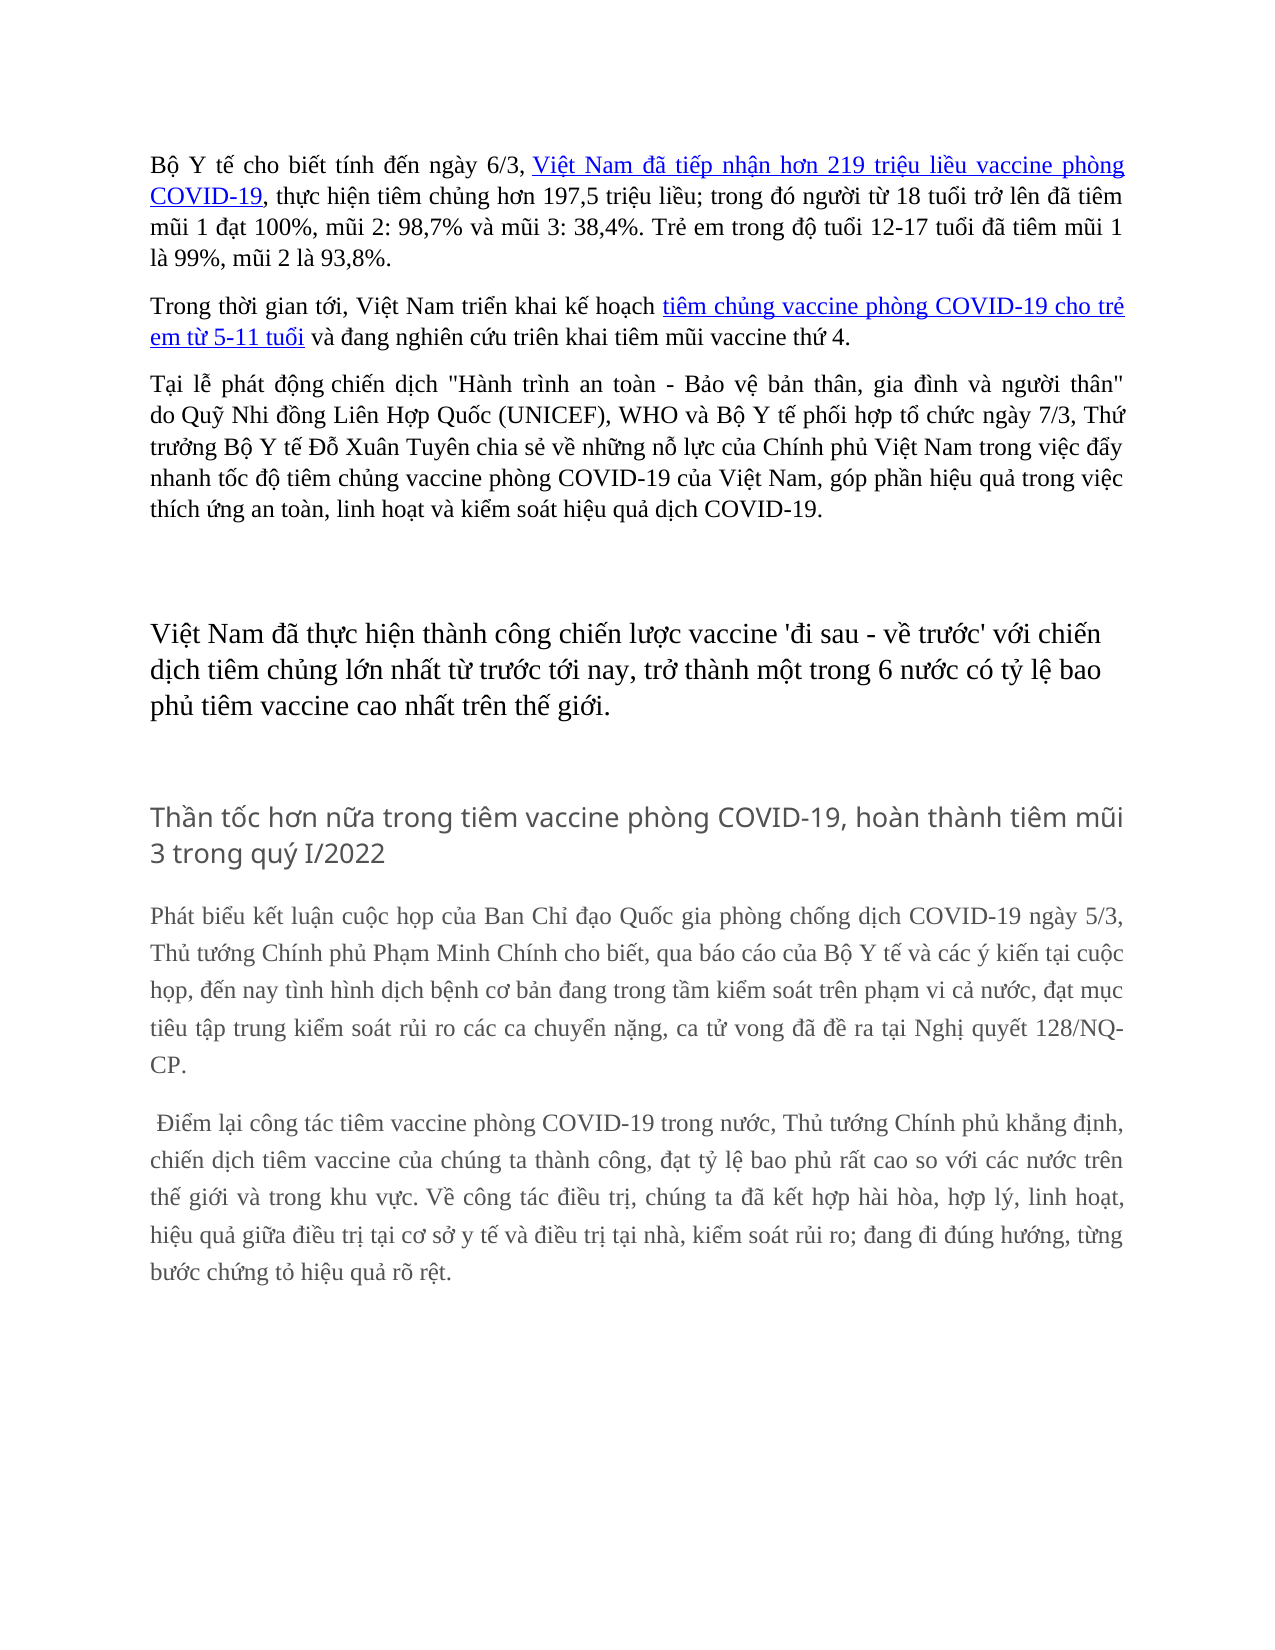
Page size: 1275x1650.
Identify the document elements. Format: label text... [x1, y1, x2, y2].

text Trong thời gian tới, Việt Nam triển khai kế hoạch tiêm chủng vaccine phòng COVID-19 cho trẻ em từ 5-11 tuổi và đang nghiên cứu triên khai tiêm mũi vaccine thứ 4. [150, 291, 1125, 351]
text Bộ Y tế cho biết tính đến ngày 6/3, Việt Nam đã tiếp nhận hơn 219 triệu liều vaccine phòng COVID-19, thực hiện tiêm chủng hơn 197,5 triệu liều; trong đó người từ 18 tuổi trở lên đã tiêm mũi 1 đạt 100%, mũi 2: 98,7% và mũi 3: 38,4%. Trẻ em trong độ tuổi 12-17 tuổi đã tiêm mũi 1 là 99%, mũi 2 là 93,8%. [150, 150, 1125, 272]
subtitle Thần tốc hơn nữa trong tiêm vaccine phòng COVID-19, hoàn thành tiêm mũi 3 trong quý I/2022 [150, 798, 1125, 872]
text Tại lễ phát động chiến dịch "Hành trình an toàn - Bảo vệ bản thân, gia đình và người thân" do Quỹ Nhi đồng Liên Hợp Quốc (UNICEF), WHO và Bộ Y tế phối hợp tổ chức ngày 7/3, Thứ trưởng Bộ Y tế Đỗ Xuân Tuyên chia sẻ về những nỗ lực của Chính phủ Việt Nam trong việc đẩy nhanh tốc độ tiêm chủng vaccine phòng COVID-19 của Việt Nam, góp phần hiệu quả trong việc thích ứng an toàn, linh hoạt và kiểm soát hiệu quả dịch COVID-19. [150, 369, 1125, 522]
text Điểm lại công tác tiêm vaccine phòng COVID-19 trong nước, Thủ tướng Chính phủ khẳng định, chiến dịch tiêm vaccine của chúng ta thành công, đạt tỷ lệ bao phủ rất cao so với các nước trên thế giới và trong khu vực. Về công tác điều trị, chúng ta đã kết hợp hài hòa, hợp lý, linh hoạt, hiệu quả giữa điều trị tại cơ sở y tế và điều trị tại nhà, kiểm soát rủi ro; đang đi đúng hướng, từng bước chứng tỏ hiệu quả rõ rệt. [150, 1100, 1125, 1286]
text Phát biểu kết luận cuộc họp của Ban Chỉ đạo Quốc gia phòng chống dịch COVID-19 ngày 5/3, Thủ tướng Chính phủ Phạm Minh Chính cho biết, qua báo cáo của Bộ Y tế và các ý kiến tại cuộc họp, đến nay tình hình dịch bệnh cơ bản đang trong tầm kiểm soát trên phạm vi cả nước, đạt mục tiêu tập trung kiểm soát rủi ro các ca chuyển nặng, ca tử vong đã đề ra tại Nghị quyết 128/NQ-CP. [150, 893, 1125, 1079]
text Việt Nam đã thực hiện thành công chiến lược vaccine 'đi sau - về trước' với chiến dịch tiêm chủng lớn nhất từ trước tới nay, trở thành một trong 6 nước có tỷ lệ bao phủ tiêm vaccine cao nhất trên thế giới. [150, 616, 1125, 722]
